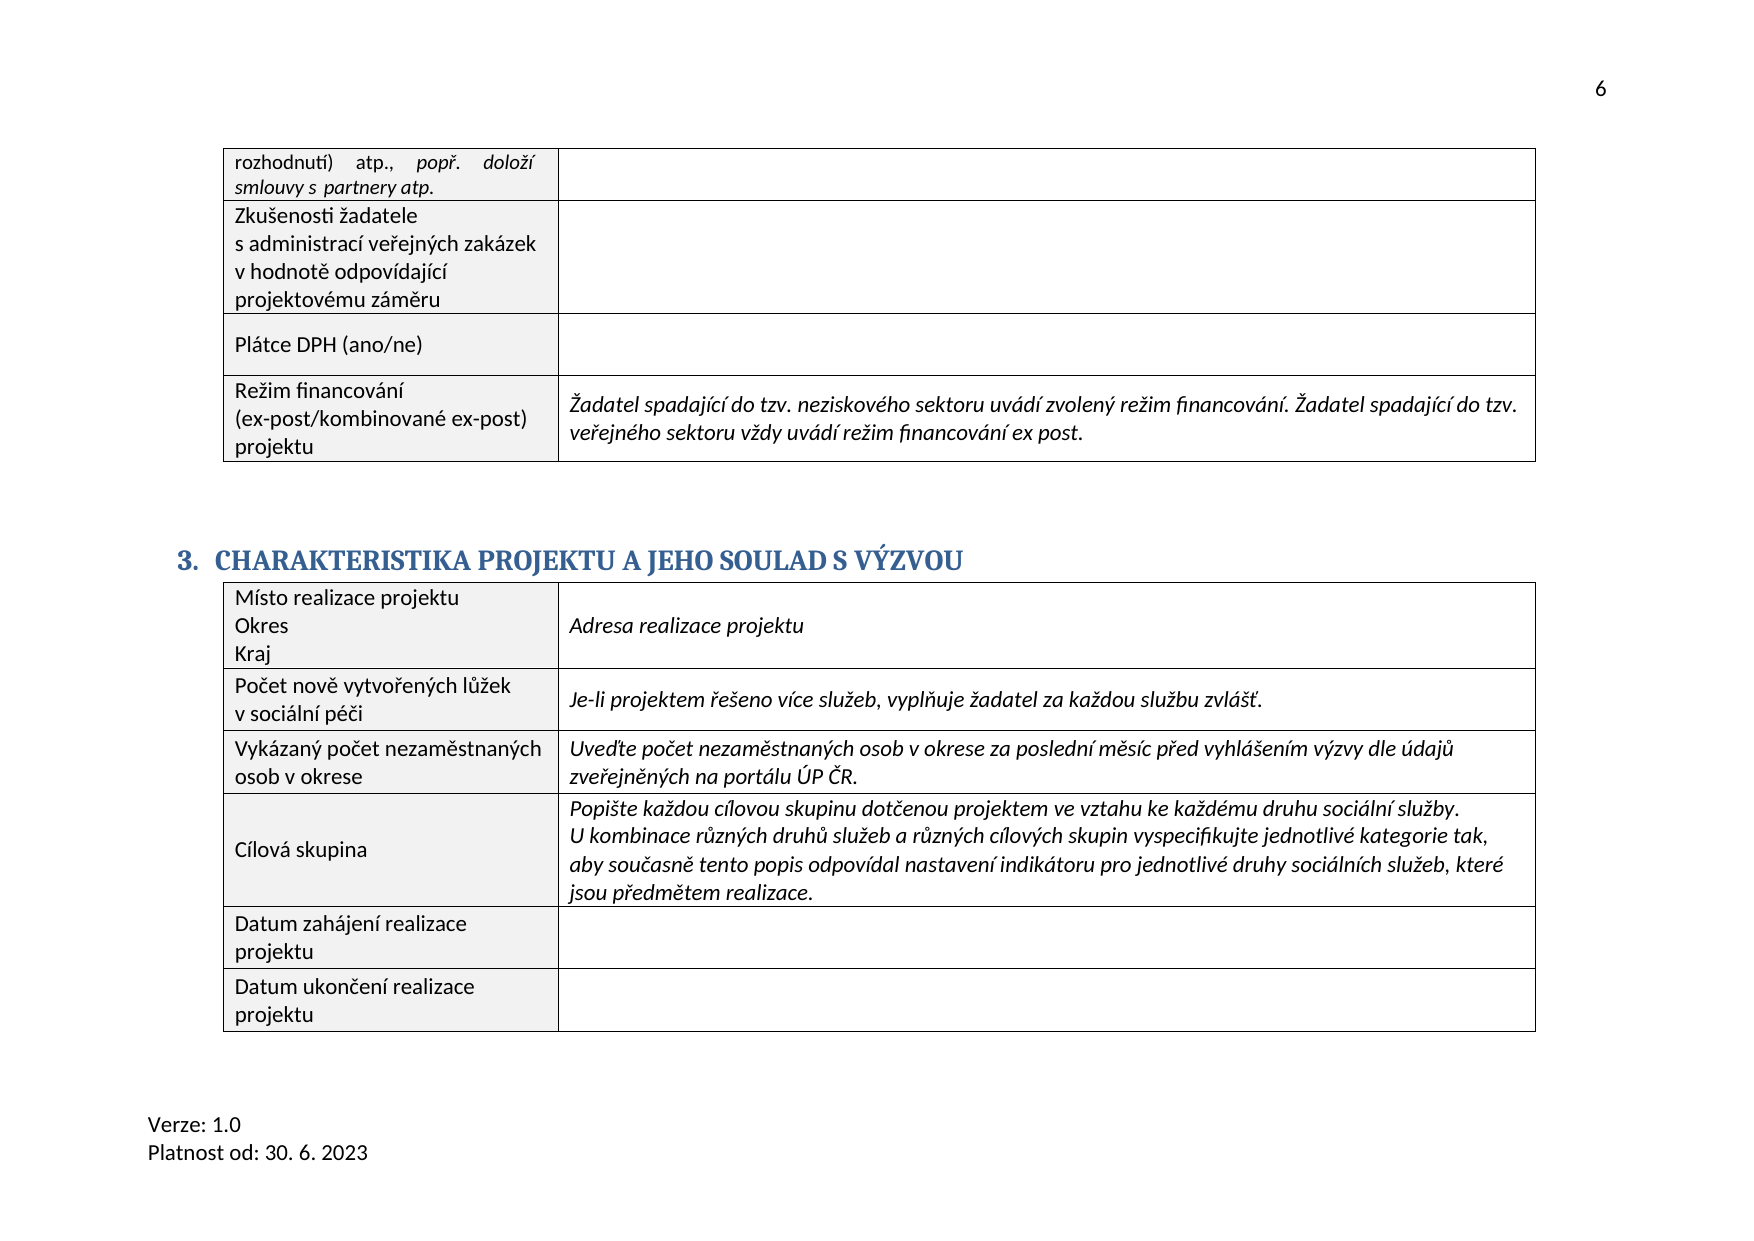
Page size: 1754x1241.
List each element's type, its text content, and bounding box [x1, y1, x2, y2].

subtitle Charakteristika projektu a jeho soulad s VÝZVOU [177, 544, 1606, 577]
table_cell Popište každou cílovou skupinu dotčenou projektem ve vztahu ke každému druhu sociální služby. U kombinace různých druhů služeb a různých cílových skupin vyspecifikujte jednotlivé kategorie tak, aby současně tento popis odpovídal nastavení indikátoru pro jednotlivé druhy sociálních služeb, které jsou předmětem realizace. [559, 794, 1535, 906]
table_cell [559, 149, 1535, 200]
table_cell Uveďte počet nezaměstnaných osob v okrese za poslední měsíc před vyhlášením výzvy dle údajů zveřejněných na portálu ÚP ČR. [559, 731, 1535, 793]
table_cell [559, 201, 1535, 313]
table_cell Cílová skupina [224, 794, 558, 906]
table_cell Režim financování (ex-post/kombinované ex-post) projektu [224, 376, 558, 461]
table_cell Žadatel spadající do tzv. neziskového sektoru uvádí zvolený režim financování. Žadatel spadající do tzv. veřejného sektoru vždy uvádí režim financování ex post. [559, 376, 1535, 461]
table_header Adresa realizace projektu [559, 583, 1535, 667]
table_cell Počet nově vytvořených lůžek v sociální péči [224, 669, 558, 730]
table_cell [224, 149, 558, 200]
table_cell Vykázaný počet nezaměstnaných osob v okrese [224, 731, 558, 793]
table_cell [559, 314, 1535, 375]
table_header Místo realizace projektu Okres Kraj [224, 583, 558, 667]
table_cell [559, 907, 1535, 968]
table_cell Datum ukončení realizace projektu [224, 969, 558, 1031]
table_cell [559, 969, 1535, 1031]
table_cell Zkušenosti žadatele s administrací veřejných zakázek v hodnotě odpovídající projektovému záměru [224, 201, 558, 313]
table_cell Datum zahájení realizace projektu [224, 907, 558, 968]
table_cell Plátce DPH (ano/ne) [224, 314, 558, 375]
table_cell Je-li projektem řešeno více služeb, vyplňuje žadatel za každou službu zvlášť. [559, 669, 1535, 730]
